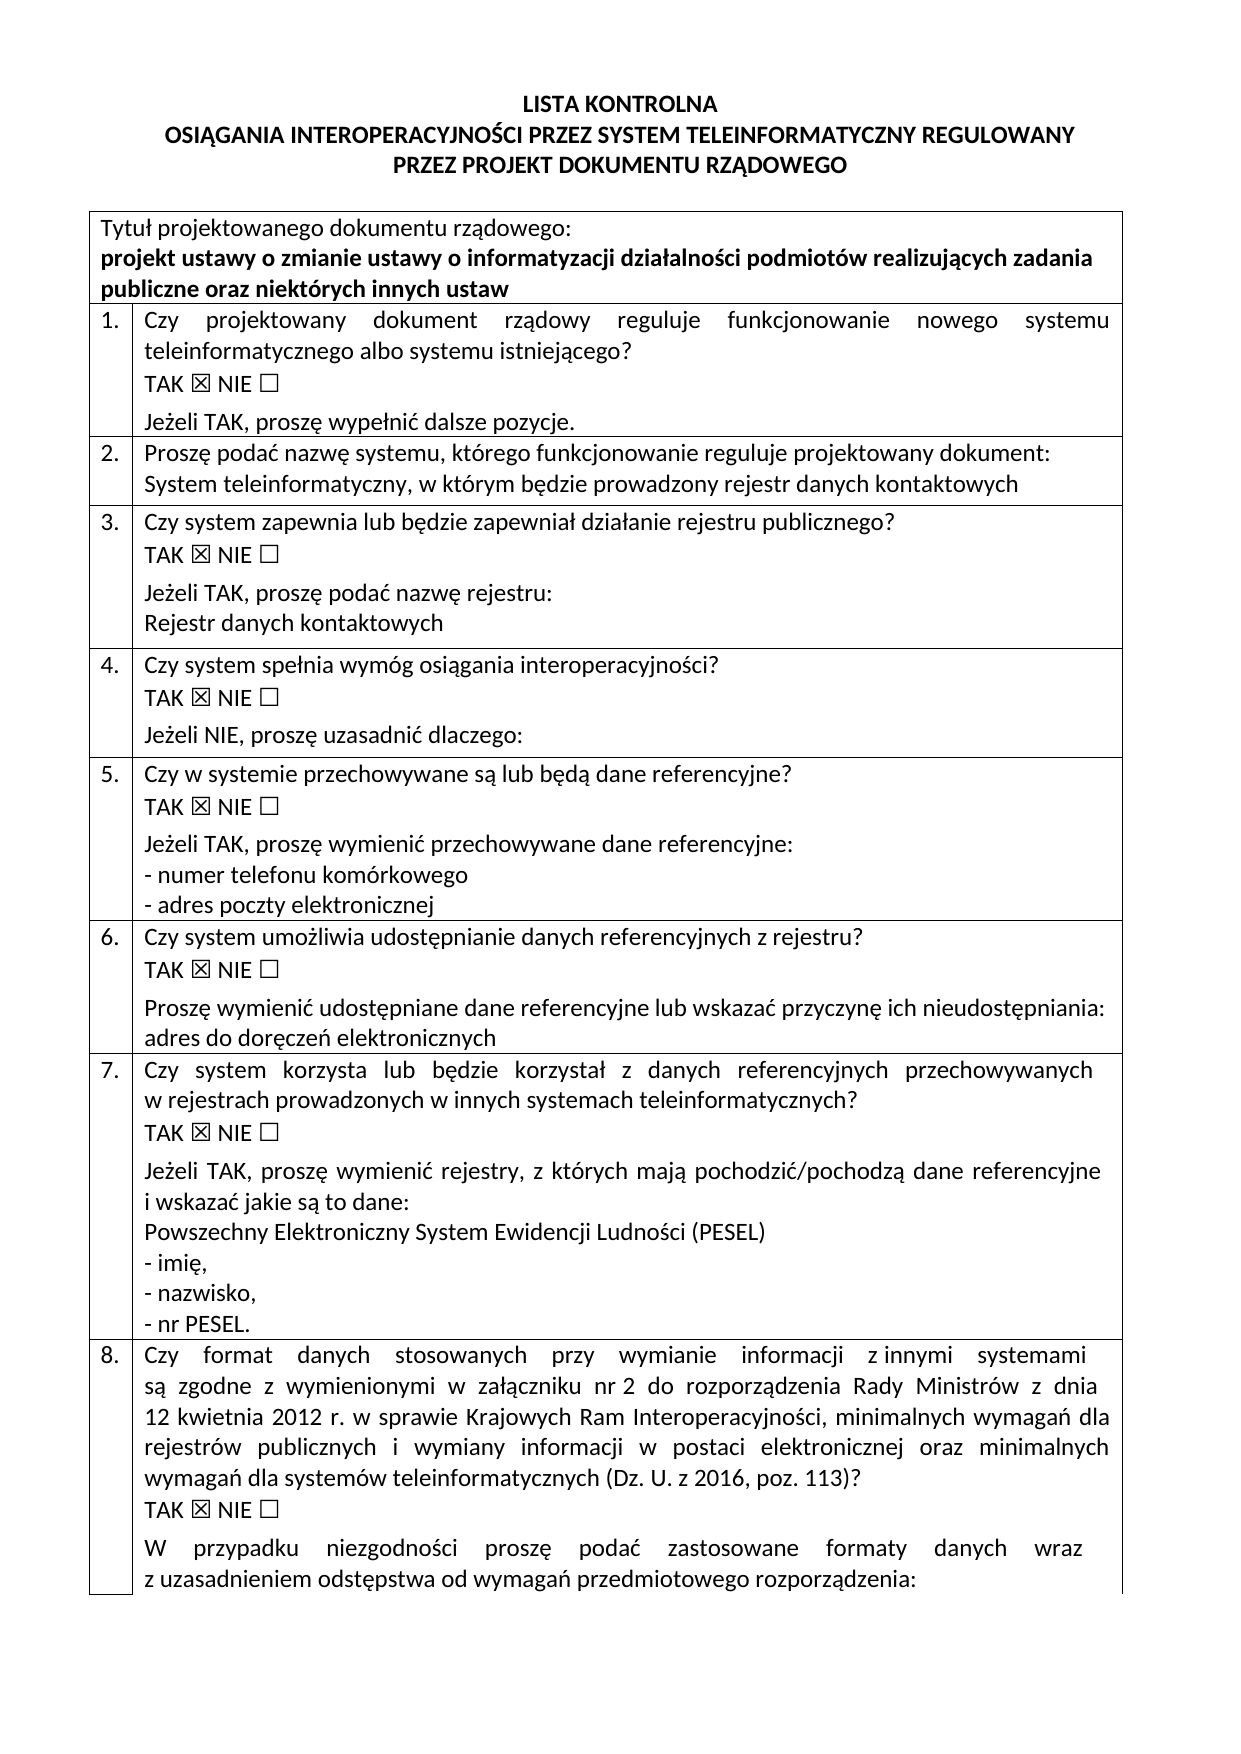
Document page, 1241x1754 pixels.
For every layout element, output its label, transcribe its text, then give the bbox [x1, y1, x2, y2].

text LISTA KONTROLNA OSIĄGANIA INTEROPERACYJNOŚCI PRZEZ SYSTEM TELEINFORMATYCZNY REGULOWANY [89, 89, 1152, 150]
table_cell [90, 921, 132, 1053]
table_cell Czy w systemie przechowywane są lub będą dane referencyjne? TAK NIE Jeżeli TAK, proszę wymienić przechowywane dane referencyjne: - numer telefonu komórkowego - adres poczty elektronicznej [133, 758, 1122, 920]
table_header Tytuł projektowanego dokumentu rządowego: projekt ustawy o zmianie ustawy o informatyzacji działalności podmiotów realizujących zadania publiczne oraz niektórych innych ustaw [90, 212, 1122, 303]
table_cell Czy system zapewnia lub będzie zapewniał działanie rejestru publicznego? TAK NIE Jeżeli TAK, proszę podać nazwę rejestru: Rejestr danych kontaktowych [133, 506, 1122, 648]
table_cell Czy format danych stosowanych przy wymianie informacji z innymi systemami są zgodne z wymienionymi w załączniku nr 2 do rozporządzenia Rady Ministrów z dnia 12 kwietnia 2012 r. w sprawie Krajowych Ram Interoperacyjności, minimalnych wymagań dla rejestrów publicznych i wymiany informacji w postaci elektronicznej oraz minimalnych wymagań dla systemów teleinformatycznych (Dz. U. z 2016, poz. 113)? TAK NIE W przypadku niezgodności proszę podać zastosowane formaty danych wraz z uzasadnieniem odstępstwa od wymagań przedmiotowego rozporządzenia: [133, 1340, 1122, 1593]
table_cell [90, 758, 132, 920]
table_cell Czy system spełnia wymóg osiągania interoperacyjności? TAK NIE Jeżeli NIE, proszę uzasadnić dlaczego: [133, 649, 1122, 757]
table_cell [90, 1054, 132, 1338]
table_cell Czy projektowany dokument rządowy reguluje funkcjonowanie nowego systemu teleinformatycznego albo systemu istniejącego? TAK NIE Jeżeli TAK, proszę wypełnić dalsze pozycje. [133, 304, 1122, 436]
table_cell Czy system umożliwia udostępnianie danych referencyjnych z rejestru? TAK NIE Proszę wymienić udostępniane dane referencyjne lub wskazać przyczynę ich nieudostępniania: adres do doręczeń elektronicznych [133, 921, 1122, 1053]
table_cell Proszę podać nazwę systemu, którego funkcjonowanie reguluje projektowany dokument: System teleinformatyczny, w którym będzie prowadzony rejestr danych kontaktowych [133, 437, 1122, 505]
table_cell [90, 1340, 132, 1593]
table_cell [90, 437, 132, 505]
text PRZEZ PROJEKT DOKUMENTU RZĄDOWEGO [89, 150, 1152, 180]
table_cell Czy system korzysta lub będzie korzystał z danych referencyjnych przechowywanych w rejestrach prowadzonych w innych systemach teleinformatycznych? TAK NIE Jeżeli TAK, proszę wymienić rejestry, z których mają pochodzić/pochodzą dane referencyjne i wskazać jakie są to dane: Powszechny Elektroniczny System Ewidencji Ludności (PESEL) - imię, - nazwisko, - nr PESEL. [133, 1054, 1122, 1338]
table_cell [90, 649, 132, 757]
table_cell [90, 506, 132, 648]
table_cell [90, 304, 132, 436]
